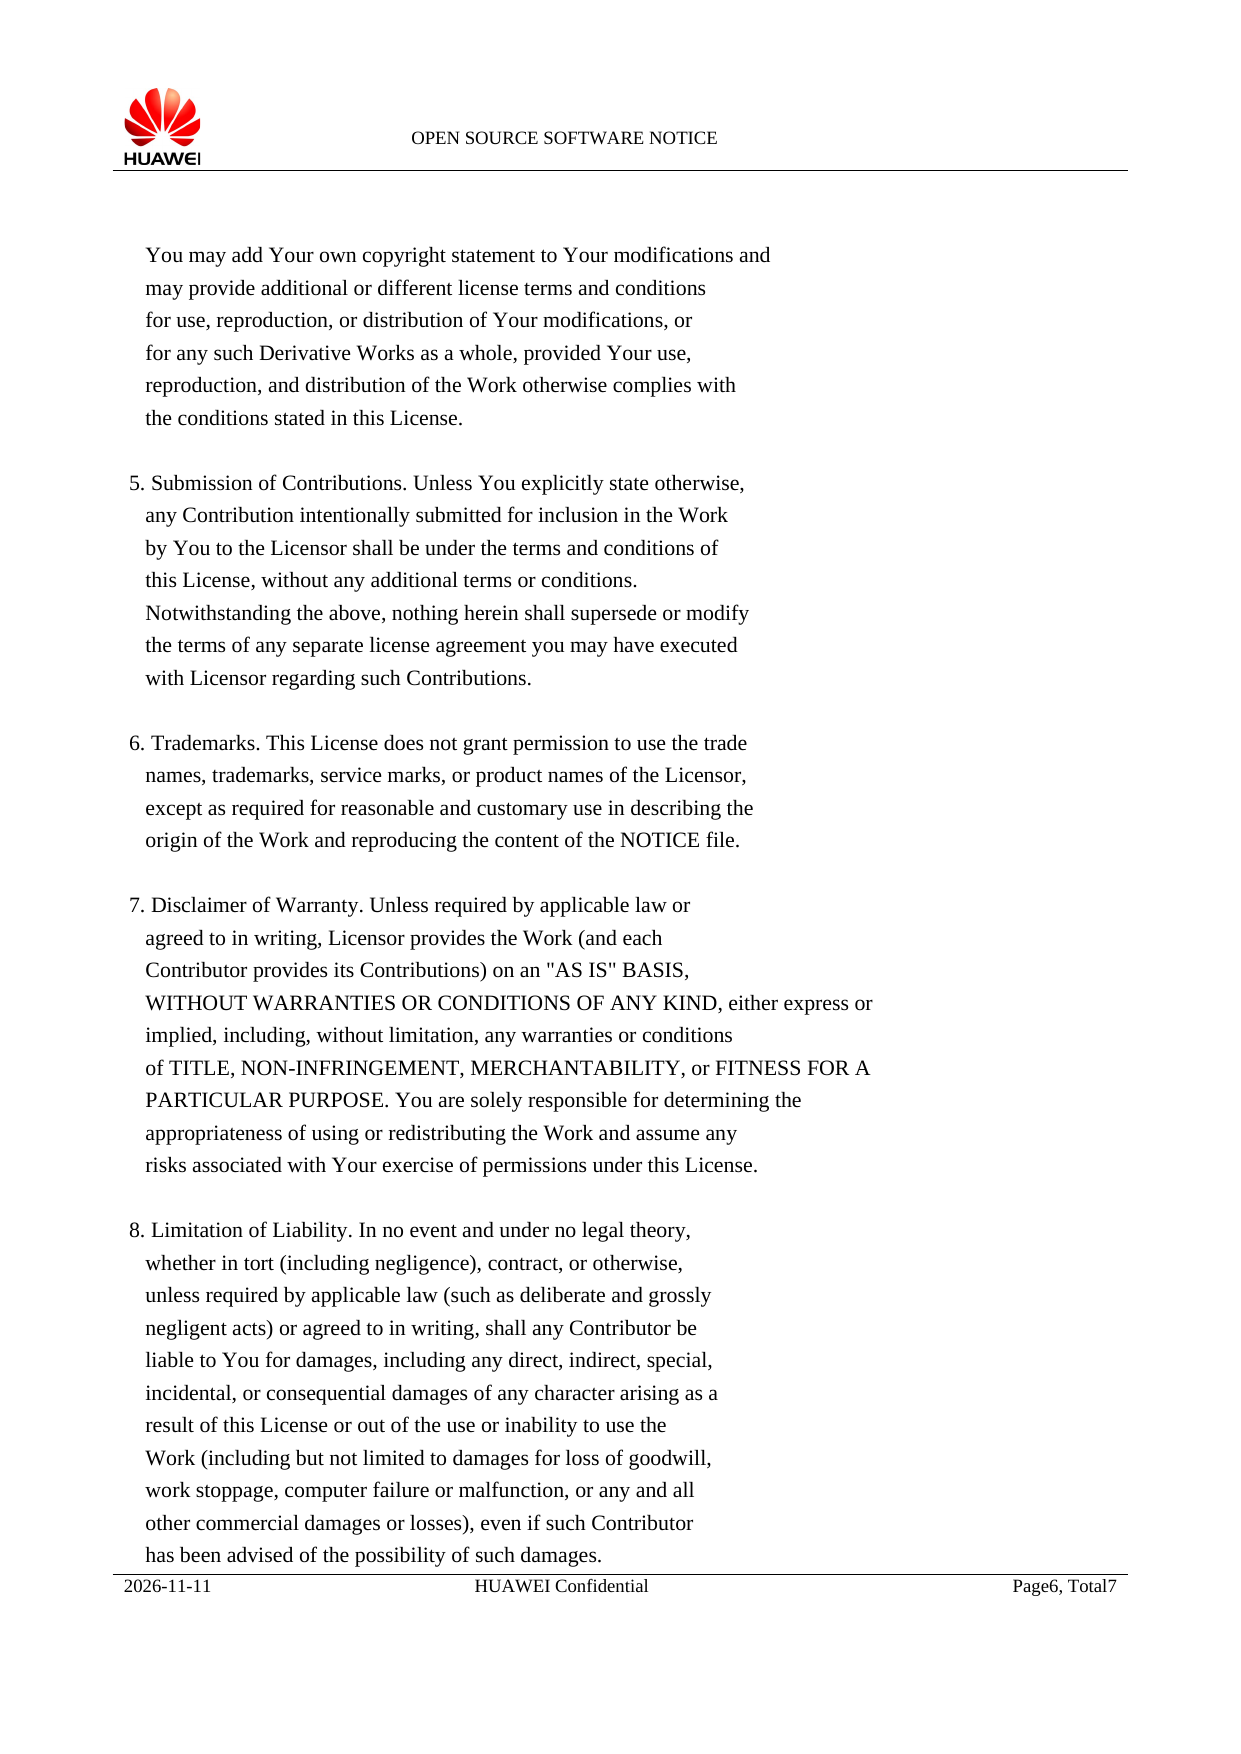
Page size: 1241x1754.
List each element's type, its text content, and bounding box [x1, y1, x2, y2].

picture [124, 88, 201, 165]
